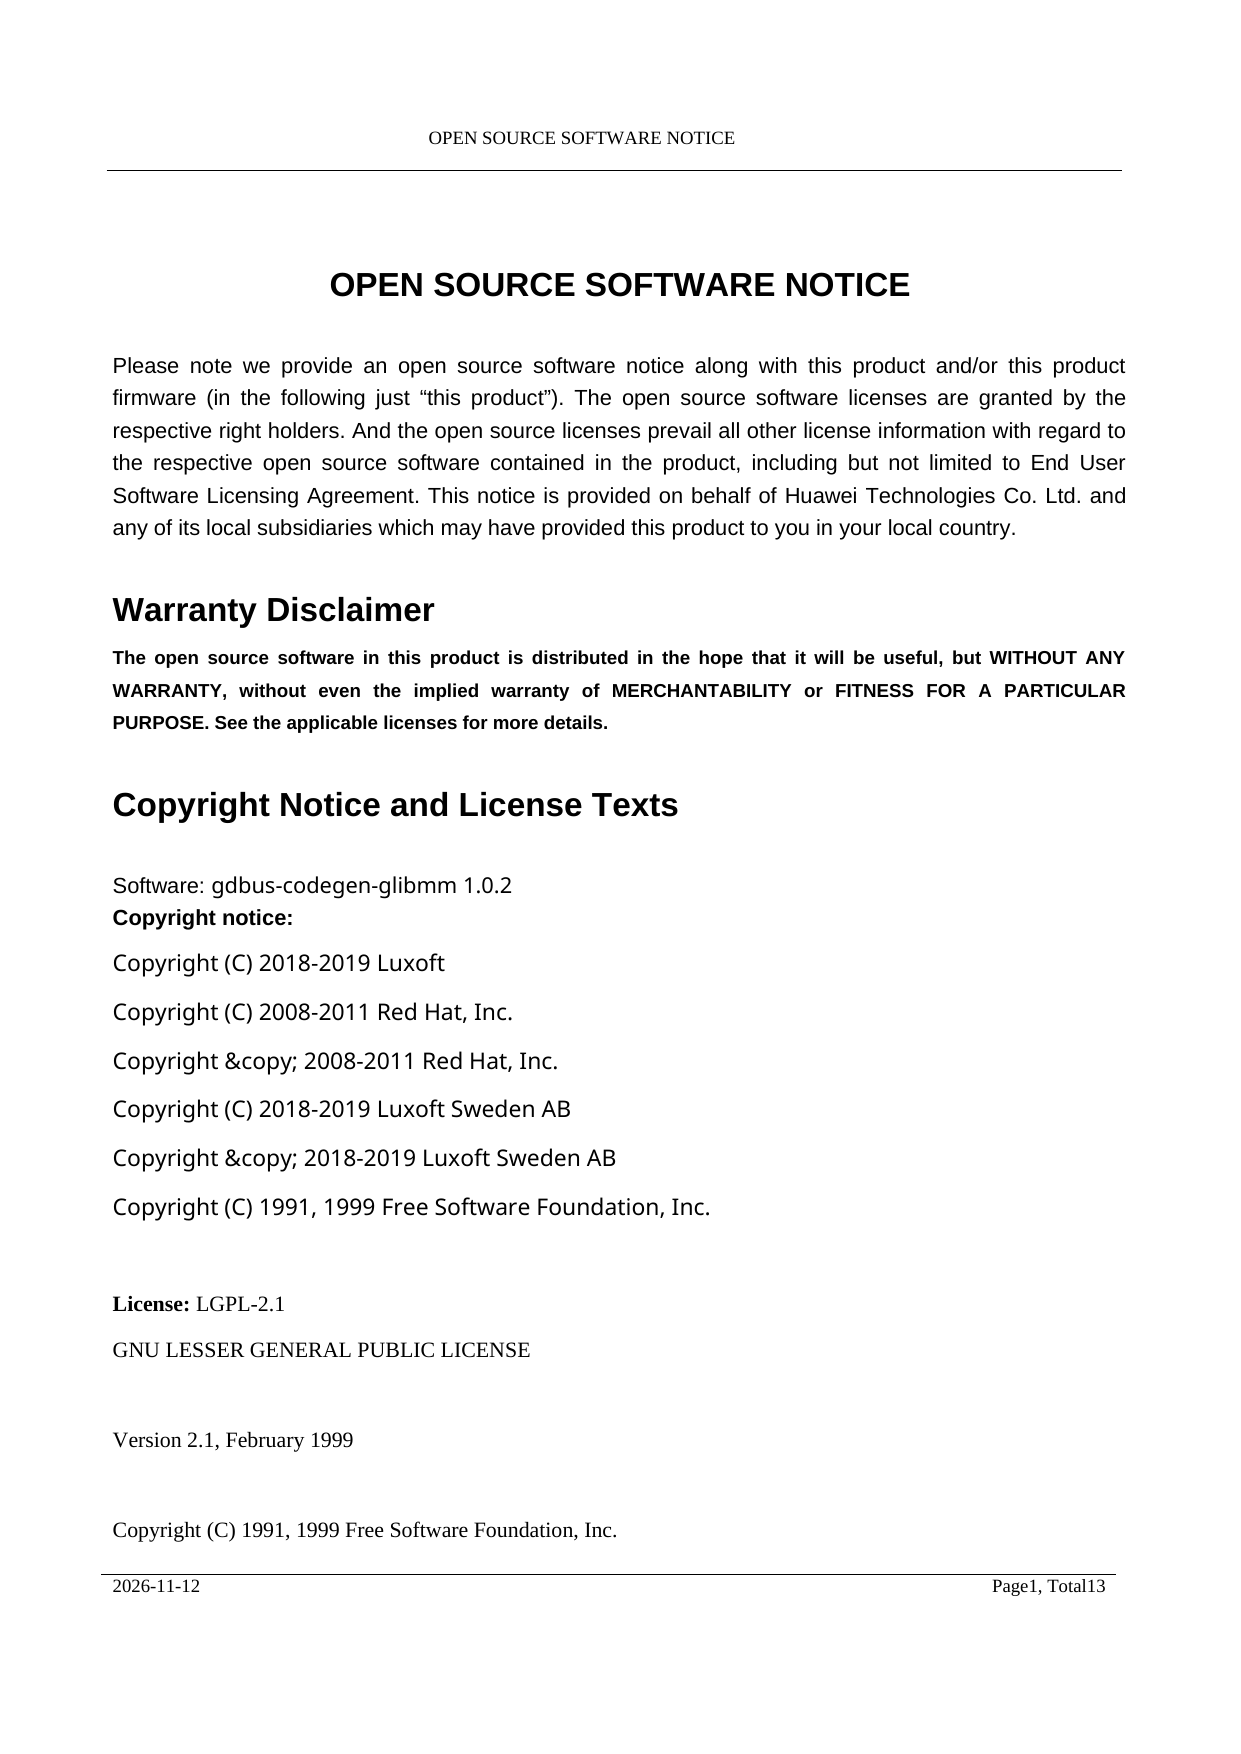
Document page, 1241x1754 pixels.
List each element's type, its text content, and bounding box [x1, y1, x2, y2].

text Version 2.1, February 1999 [112, 1423, 1128, 1456]
text GNU LESSER GENERAL PUBLIC LICENSE [112, 1333, 1128, 1365]
text Warranty Disclaimer [112, 576, 1128, 641]
text Software: gdbus-codegen-glibmm 1.0.2 [112, 869, 1128, 901]
text OPEN SOURCE SOFTWARE NOTICE [112, 251, 1128, 316]
text The open source software in this product is distributed in the hope that it will be useful, but WITHOUT ANY WARRANTY, without even the implied warranty of MERCHANTABILITY or FITNESS FOR A PARTICULAR PURPOSE. See the applicable licenses for more details. [112, 641, 1128, 739]
text License: LGPL-2.1 [112, 1288, 1128, 1320]
text Copyright (C) 2018-2019 Luxoft Copyright (C) 2008-2011 Red Hat, Inc. Copyright &copy; 2008-2011 Red Hat, Inc. Copyright (C) 2018-2019 Luxoft Sweden AB Copyright &copy; 2018-2019 Luxoft Sweden AB Copyright (C) 1991, 1999 Free Software Foundation, Inc. [112, 947, 1128, 1272]
text Copyright Notice and License Texts [112, 771, 1128, 836]
text Copyright (C) 1991, 1999 Free Software Foundation, Inc. [112, 1513, 1128, 1546]
text Copyright notice: [112, 901, 1128, 934]
text Please note we provide an open source software notice along with this product and/or this product firmware (in the following just “this product”). The open source software licenses are granted by the respective right holders. And the open source licenses prevail all other license information with regard to the respective open source software contained in the product, including but not limited to End User Software Licensing Agreement. This notice is provided on behalf of Huawei Technologies Co. Ltd. and any of its local subsidiaries which may have provided this product to you in your local country. [112, 349, 1128, 544]
